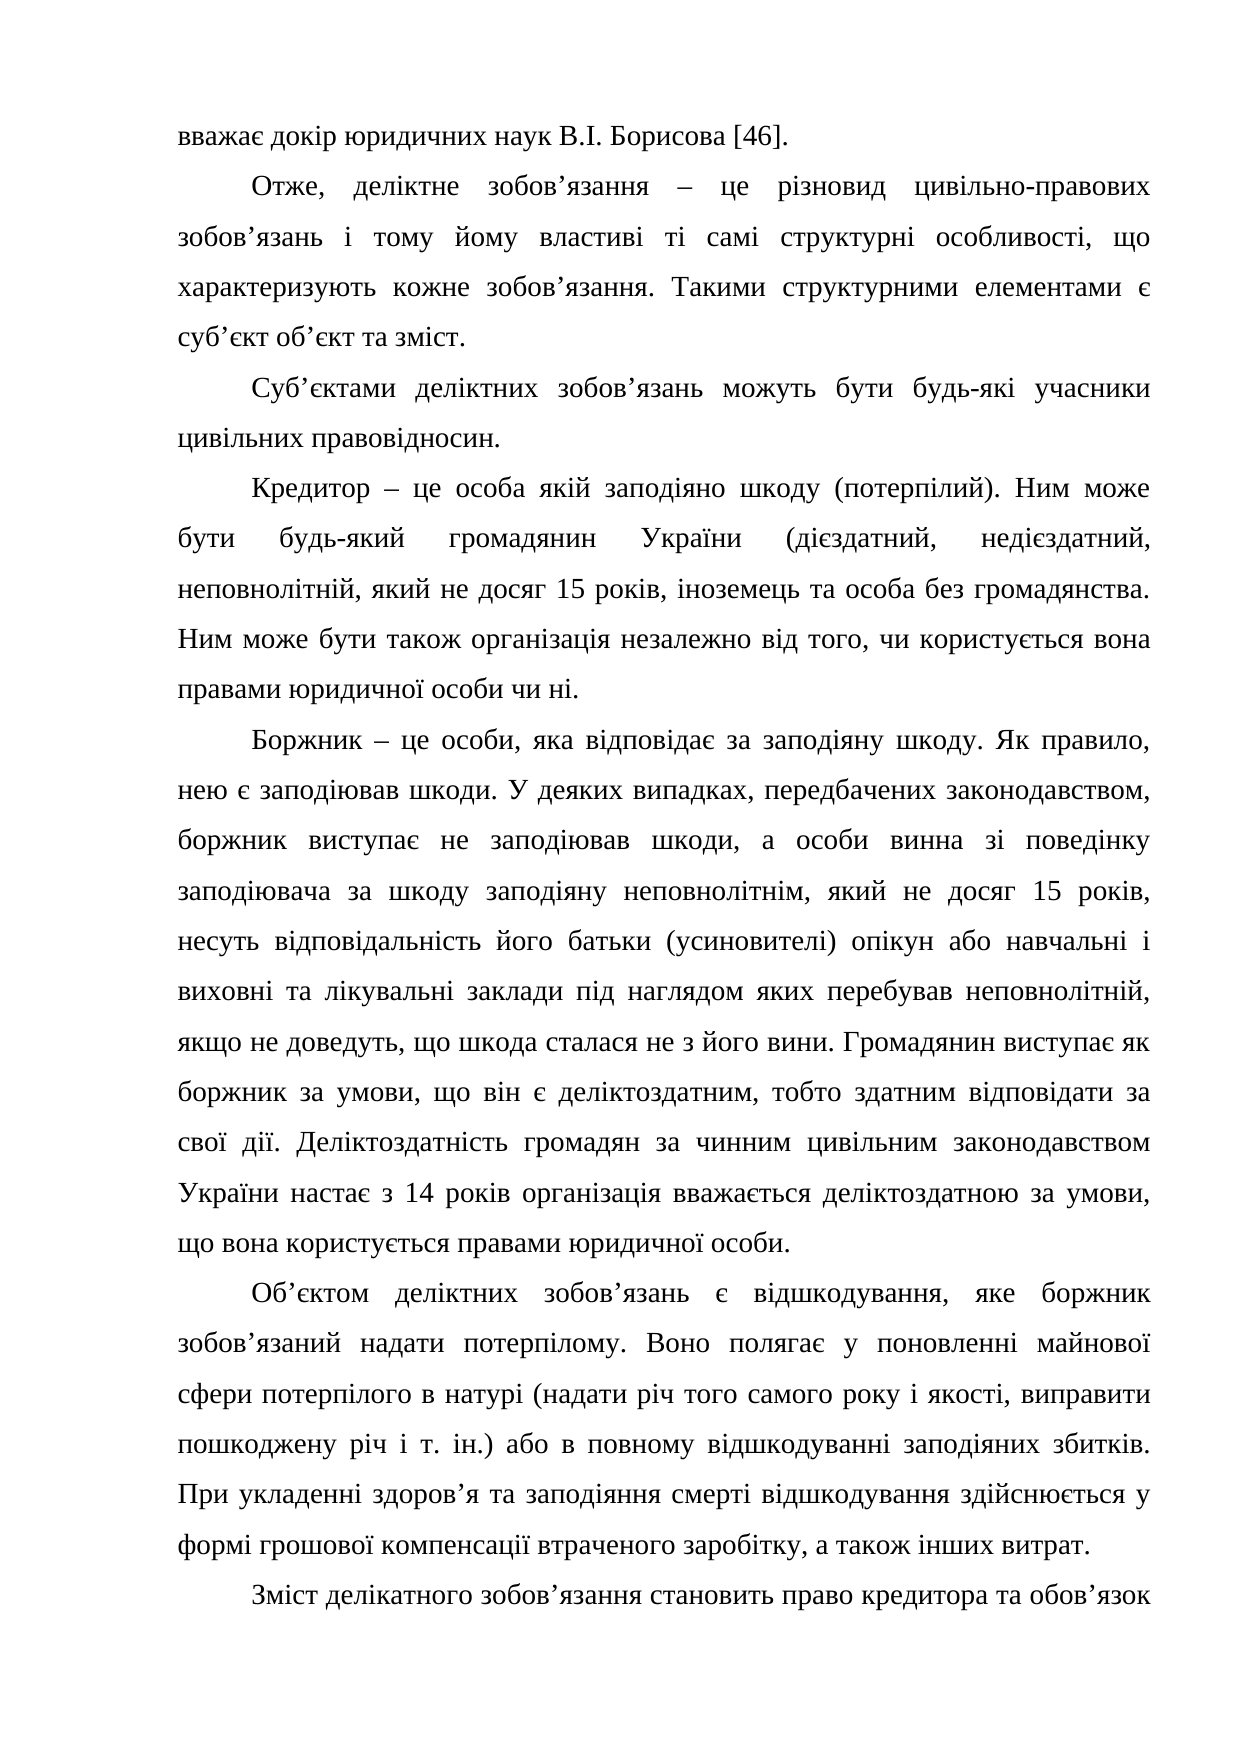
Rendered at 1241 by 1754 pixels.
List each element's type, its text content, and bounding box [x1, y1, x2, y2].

text Отже, деліктне зобов’язання – це різновид цивільно-правових зобов’язань і тому йому властиві ті самі структурні особливості, що характеризують кожне зобов’язання. Такими структурними елементами є суб’єкт об’єкт та зміст. [177, 168, 1152, 353]
text Суб’єктами деліктних зобов’язань можуть бути будь-які учасники цивільних правовідносин. [177, 370, 1152, 453]
text Об’єктом деліктних зобов’язань є відшкодування, яке боржник зобов’язаний надати потерпілому. Воно полягає у поновленні майнової сфери потерпілого в натурі (надати річ того самого року і якості, виправити пошкоджену річ і т. ін.) або в повному відшкодуванні заподіяних збитків. При укладенні здоров’я та заподіяння смерті відшкодування здійснюється у формі грошової компенсації втраченого заробітку, а також інших витрат. [177, 1275, 1152, 1560]
text Боржник – це особи, яка відповідає за заподіяну шкоду. Як правило, нею є заподіював шкоди. У деяких випадках, передбачених законодавством, боржник виступає не заподіював шкоди, а особи винна зі поведінку заподіювача за шкоду заподіяну неповнолітнім, який не досяг 15 років, несуть відповідальність його батьки (усиновителі) опікун або навчальні і виховні та лікувальні заклади під наглядом яких перебував неповнолітній, якщо не доведуть, що шкода сталася не з його вини. Громадянин виступає як боржник за умови, що він є деліктоздатним, тобто здатним відповідати за свої дії. Деліктоздатність громадян за чинним цивільним законодавством України настає з 14 років організація вважається деліктоздатною за умови, що вона користується правами юридичної особи. [177, 722, 1152, 1258]
text Кредитор – це особа якій заподіяно шкоду (потерпілий). Ним може бути будь-який громадянин України (дієздатний, недієздатний, неповнолітній, який не досяг 15 років, іноземець та особа без громадянства. Ним може бути також організація незалежно від того, чи користується вона правами юридичної особи чи ні. [177, 470, 1152, 705]
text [177, 1577, 1152, 1611]
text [177, 118, 1152, 152]
